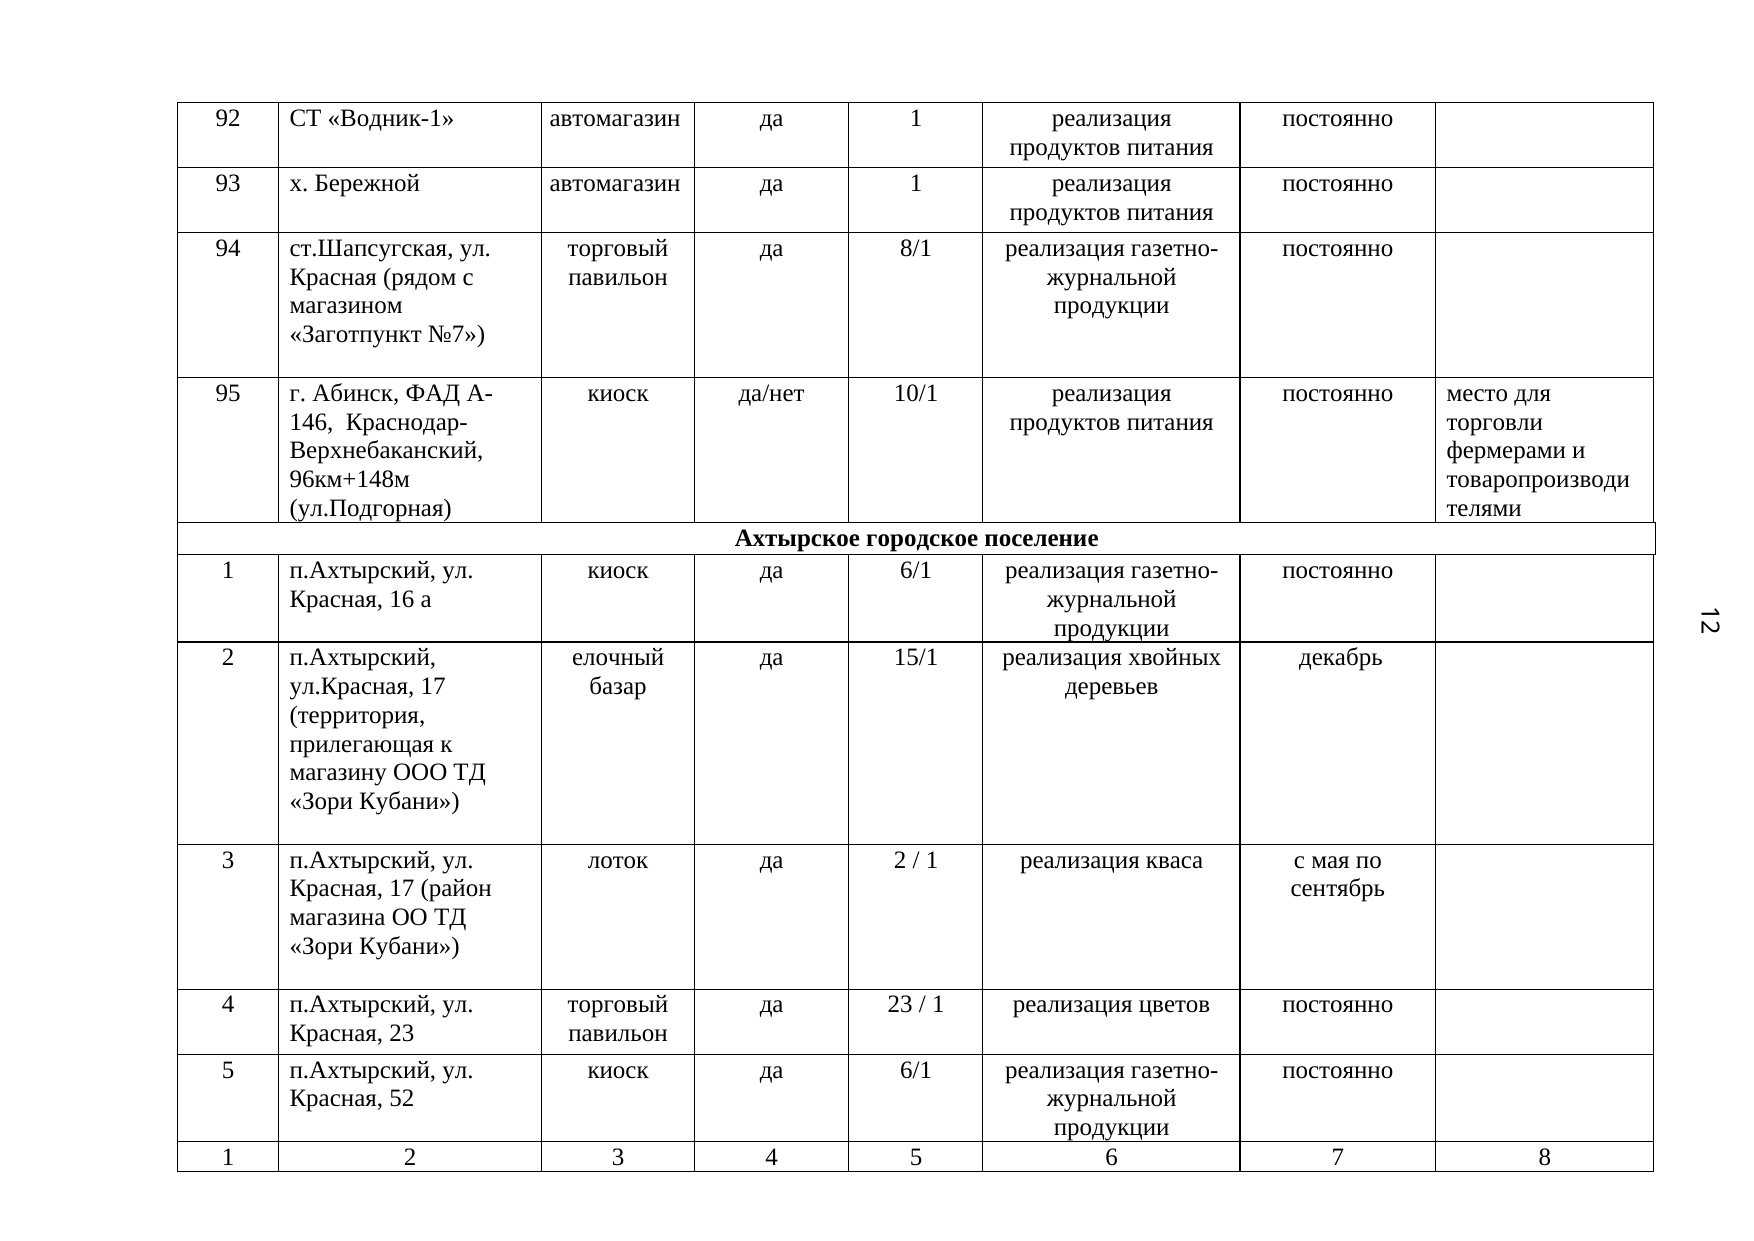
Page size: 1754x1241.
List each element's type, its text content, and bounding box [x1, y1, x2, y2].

table_cell да [695, 555, 848, 641]
table_cell п.Ахтырский, ул. Красная, 16 а [279, 555, 541, 641]
table_cell х. Бережной [279, 168, 541, 232]
table_cell постоянно [1241, 1055, 1435, 1141]
table_cell торговый павильон [542, 990, 694, 1054]
table_cell да [695, 103, 848, 167]
table_cell 95 [178, 378, 278, 522]
table_cell 1 [178, 1142, 278, 1171]
table_cell киоск [542, 1055, 694, 1141]
table_cell ст.Шапсугская, ул. Красная (рядом с магазином «Заготпункт №7») [279, 233, 541, 377]
table_cell 2 [279, 1142, 541, 1171]
table_cell с мая по сентябрь [1241, 845, 1435, 988]
table_cell лоток [542, 845, 694, 988]
table_cell место для торговли фермерами и товаропроизводи телями [1436, 378, 1653, 522]
table_cell да [695, 643, 848, 844]
table_cell [1436, 1055, 1653, 1141]
table_cell 5 [178, 1055, 278, 1141]
table_cell постоянно [1241, 233, 1435, 377]
table_cell автомагазин [542, 168, 694, 232]
table_cell 3 [542, 1142, 694, 1171]
table_cell постоянно [1241, 168, 1435, 232]
table_cell [1436, 103, 1653, 167]
table_cell 4 [695, 1142, 848, 1171]
table_cell 3 [178, 845, 278, 988]
table_cell реализация газетно-журнальной продукции [983, 1055, 1239, 1141]
table_cell реализация продуктов питания [983, 378, 1239, 522]
table_cell [1436, 168, 1653, 232]
table_cell п.Ахтырский, ул. Красная, 23 [279, 990, 541, 1054]
table_cell постоянно [1241, 990, 1435, 1054]
table_cell реализация газетно-журнальной продукции [983, 233, 1239, 377]
table_cell СТ «Водник-1» [279, 103, 541, 167]
table_cell реализация продуктов питания [983, 103, 1239, 167]
table_cell 4 [178, 990, 278, 1054]
table_cell [1436, 990, 1653, 1054]
table_cell постоянно [1241, 555, 1435, 641]
table_cell да [695, 1055, 848, 1141]
table_cell 6/1 [849, 555, 982, 641]
table_cell 2 [178, 643, 278, 844]
table_cell постоянно [1241, 378, 1435, 522]
table_cell п.Ахтырский, ул.Красная, 17 (территория, прилегающая к магазину ООО ТД «Зори Кубани») [279, 643, 541, 844]
table_cell г. Абинск, ФАД А-146, Краснодар-Верхнебаканский, 96км+148м (ул.Подгорная) [279, 378, 541, 522]
table_cell п.Ахтырский, ул. Красная, 52 [279, 1055, 541, 1141]
table_cell постоянно [1241, 103, 1435, 167]
table_cell [1436, 233, 1653, 377]
table_cell киоск [542, 378, 694, 522]
table_cell 93 [178, 168, 278, 232]
table_cell п.Ахтырский, ул. Красная, 17 (район магазина ОО ТД «Зори Кубани») [279, 845, 541, 988]
table_cell 10/1 [849, 378, 982, 522]
table_cell да [695, 845, 848, 988]
table_cell реализация хвойных деревьев [983, 643, 1239, 844]
table_cell елочный базар [542, 643, 694, 844]
table_cell декабрь [1241, 643, 1435, 844]
table_cell 6 [983, 1142, 1239, 1171]
table_cell [1436, 643, 1653, 844]
table_cell 1 [849, 168, 982, 232]
table_cell 2 / 1 [849, 845, 982, 988]
table_cell да [695, 168, 848, 232]
table_cell 92 [178, 103, 278, 167]
table_cell автомагазин [542, 103, 694, 167]
table_cell 8 [1436, 1142, 1653, 1171]
table_cell 7 [1241, 1142, 1435, 1171]
table_cell Ахтырское городское поселение [178, 523, 1655, 554]
table_cell [1436, 845, 1653, 988]
table_cell 15/1 [849, 643, 982, 844]
table_cell 5 [849, 1142, 982, 1171]
table_cell да/нет [695, 378, 848, 522]
table_cell 94 [178, 233, 278, 377]
table_cell торговый павильон [542, 233, 694, 377]
table_cell 23 / 1 [849, 990, 982, 1054]
table_cell 8/1 [849, 233, 982, 377]
table_cell реализация цветов [983, 990, 1239, 1054]
table_cell реализация продуктов питания [983, 168, 1239, 232]
table_cell 1 [178, 555, 278, 641]
table_cell киоск [542, 555, 694, 641]
table_cell 1 [849, 103, 982, 167]
table_cell да [695, 990, 848, 1054]
table_cell реализация газетно-журнальной продукции [983, 555, 1239, 641]
table_cell 6/1 [849, 1055, 982, 1141]
table_cell да [695, 233, 848, 377]
table_cell реализация кваса [983, 845, 1239, 988]
table_cell [1436, 555, 1653, 641]
